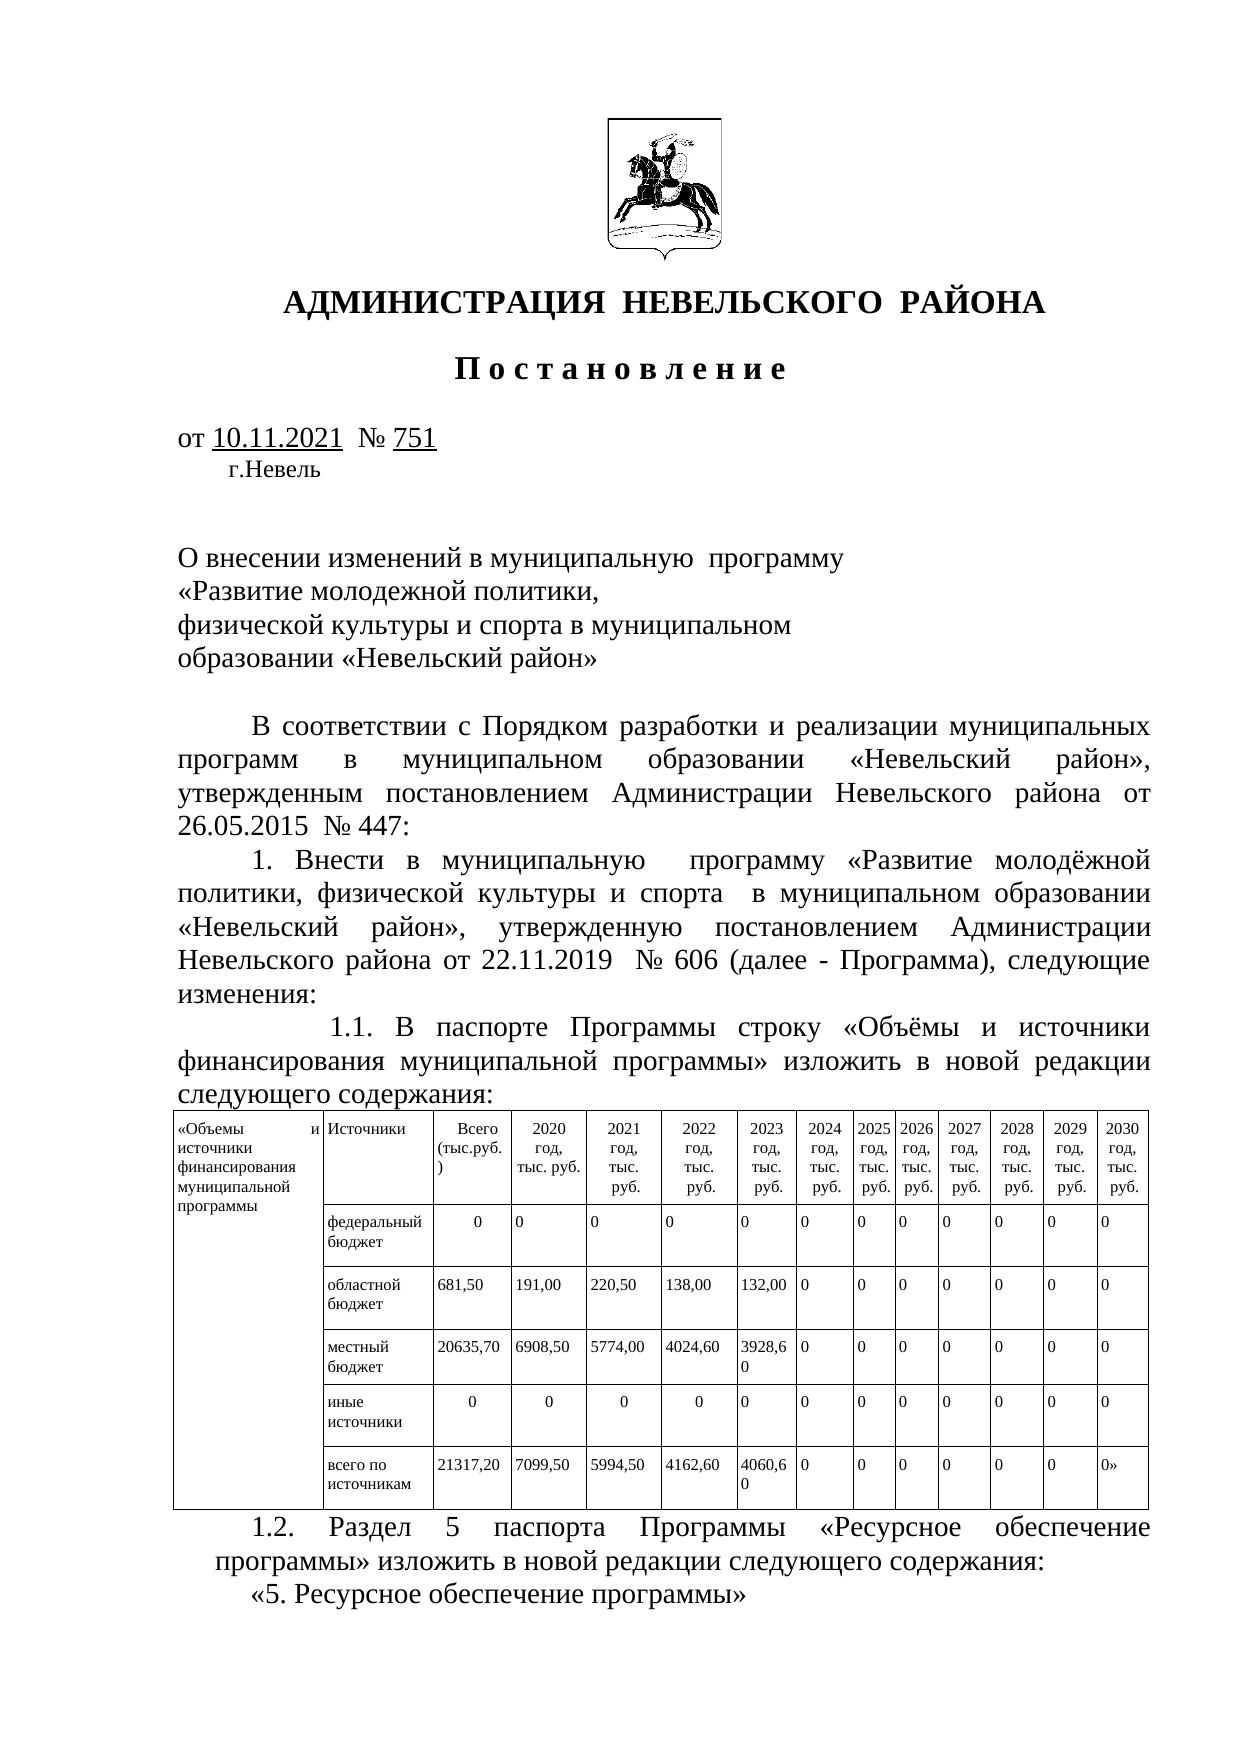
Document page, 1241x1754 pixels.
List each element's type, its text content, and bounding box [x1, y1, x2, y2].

table_cell 0 [1044, 1385, 1097, 1446]
table_header 2027 год, тыс. руб. [939, 1111, 990, 1203]
table_cell 0 [939, 1205, 990, 1266]
picture [607, 118, 722, 261]
text В соответствии с Порядком разработки и реализации муниципальных программ в муниципальном образовании «Невельский район», утвержденным постановлением Администрации Невельского района от 26.05.2015 № 447: [177, 708, 1152, 842]
table_header 2025 год, тыс. руб. [854, 1111, 895, 1203]
table_cell 0 [1098, 1330, 1148, 1383]
table_header 2021 год, тыс. руб. [587, 1111, 661, 1203]
table_cell 0 [797, 1267, 853, 1328]
table_cell 0 [738, 1385, 796, 1446]
table_cell 0 [939, 1447, 990, 1508]
table_cell 138,00 [662, 1267, 737, 1328]
table_cell 21317,20 [434, 1447, 511, 1508]
table_cell 4060,60 [738, 1447, 796, 1508]
text О внесении изменений в муниципальную программу [177, 540, 1152, 573]
table_cell 0 [854, 1267, 895, 1328]
table_cell 7099,50 [512, 1447, 586, 1508]
text «Развитие молодежной политики, [177, 573, 1152, 607]
table_cell 0 [896, 1267, 938, 1328]
table_cell 5774,00 [587, 1330, 661, 1383]
table_cell 0 [854, 1330, 895, 1383]
table_cell 0 [939, 1330, 990, 1383]
table_cell 0 [991, 1447, 1043, 1508]
table_cell 0 [512, 1385, 586, 1446]
table_cell 0 [797, 1447, 853, 1508]
text 1. Внести в муниципальную программу «Развитие молодёжной политики, физической культуры и спорта в муниципальном образовании «Невельский район», утвержденную постановлением Администрации Невельского района от 22.11.2019 № 606 (далее - Программа), следующие изменения: [177, 842, 1152, 1009]
table_cell 0 [662, 1205, 737, 1266]
table_cell местный бюджет [324, 1330, 433, 1383]
table_cell 0» [1098, 1447, 1148, 1508]
table_cell 0 [991, 1267, 1043, 1328]
table_cell 0 [854, 1447, 895, 1508]
table_cell федеральный бюджет [324, 1205, 433, 1266]
table_header Источники [324, 1111, 433, 1203]
table_cell 0 [512, 1205, 586, 1266]
table_cell 0 [738, 1205, 796, 1266]
table_cell 3928,60 [738, 1330, 796, 1383]
table_cell 4024,60 [662, 1330, 737, 1383]
table_header 2024 год, тыс. руб. [797, 1111, 853, 1203]
table_cell 6908,50 [512, 1330, 586, 1383]
table_cell 0 [587, 1205, 661, 1266]
table_cell 0 [1044, 1267, 1097, 1328]
table_header 2020 год, тыс. руб. [512, 1111, 586, 1203]
text АДМИНИСТРАЦИЯ НЕВЕЛЬСКОГО РАЙОНА [177, 282, 1152, 320]
table_cell 0 [896, 1447, 938, 1508]
table_header 2022 год, тыс. руб. [662, 1111, 737, 1203]
table_cell 0 [797, 1205, 853, 1266]
table_cell 0 [991, 1385, 1043, 1446]
table_cell 0 [939, 1267, 990, 1328]
table_cell 0 [1044, 1447, 1097, 1508]
table_cell 0 [896, 1205, 938, 1266]
text «5. Ресурсное обеспечение программы» [177, 1577, 1152, 1610]
table_cell областной бюджет [324, 1267, 433, 1328]
table_cell 0 [991, 1330, 1043, 1383]
table_cell 220,50 [587, 1267, 661, 1328]
table_cell 0 [587, 1385, 661, 1446]
table_cell 0 [1044, 1205, 1097, 1266]
table_cell 0 [896, 1330, 938, 1383]
table_cell 0 [939, 1385, 990, 1446]
table_cell всего по источникам [324, 1447, 433, 1508]
table_header Всего (тыс.руб.) [434, 1111, 511, 1203]
text 1.2. Раздел 5 паспорта Программы «Ресурсное обеспечение программы» изложить в новой редакции следующего содержания: [215, 1509, 1152, 1577]
table_header 2026 год, тыс. руб. [896, 1111, 938, 1203]
table_cell 0 [854, 1205, 895, 1266]
table_cell 0 [1098, 1205, 1148, 1266]
table_cell 0 [434, 1385, 511, 1446]
table_cell 132,00 [738, 1267, 796, 1328]
table_cell 0 [854, 1385, 895, 1446]
text П о с т а н о в л е н и е [177, 348, 1152, 387]
table_cell 20635,70 [434, 1330, 511, 1383]
table_cell иные источники [324, 1385, 433, 1446]
table_cell 0 [991, 1205, 1043, 1266]
text физической культуры и спорта в муниципальном [177, 607, 1152, 641]
table_header 2030 год, тыс. руб. [1098, 1111, 1148, 1203]
table_cell 4162,60 [662, 1447, 737, 1508]
table_cell 5994,50 [587, 1447, 661, 1508]
table_cell 0 [896, 1385, 938, 1446]
text от 10.11.2021 № 751 [177, 420, 1152, 454]
table_header 2028 год, тыс. руб. [991, 1111, 1043, 1203]
table_header «Объемы и источники финансирования муниципальной программы [174, 1111, 323, 1508]
table_cell 0 [1098, 1267, 1148, 1328]
table_cell 191,00 [512, 1267, 586, 1328]
text образовании «Невельский район» [177, 641, 1152, 674]
table_cell 0 [797, 1330, 853, 1383]
text 1.1. В паспорте Программы строку «Объёмы и источники финансирования муниципальной программы» изложить в новой редакции следующего содержания: [177, 1009, 1152, 1110]
table_cell 0 [662, 1385, 737, 1446]
table_cell 0 [797, 1385, 853, 1446]
table_cell 0 [434, 1205, 511, 1266]
table_cell 0 [1044, 1330, 1097, 1383]
table_cell 0 [1098, 1385, 1148, 1446]
table_cell 681,50 [434, 1267, 511, 1328]
text г.Невель [177, 454, 1152, 482]
table_header 2023 год, тыс. руб. [738, 1111, 796, 1203]
table_header 2029 год, тыс. руб. [1044, 1111, 1097, 1203]
